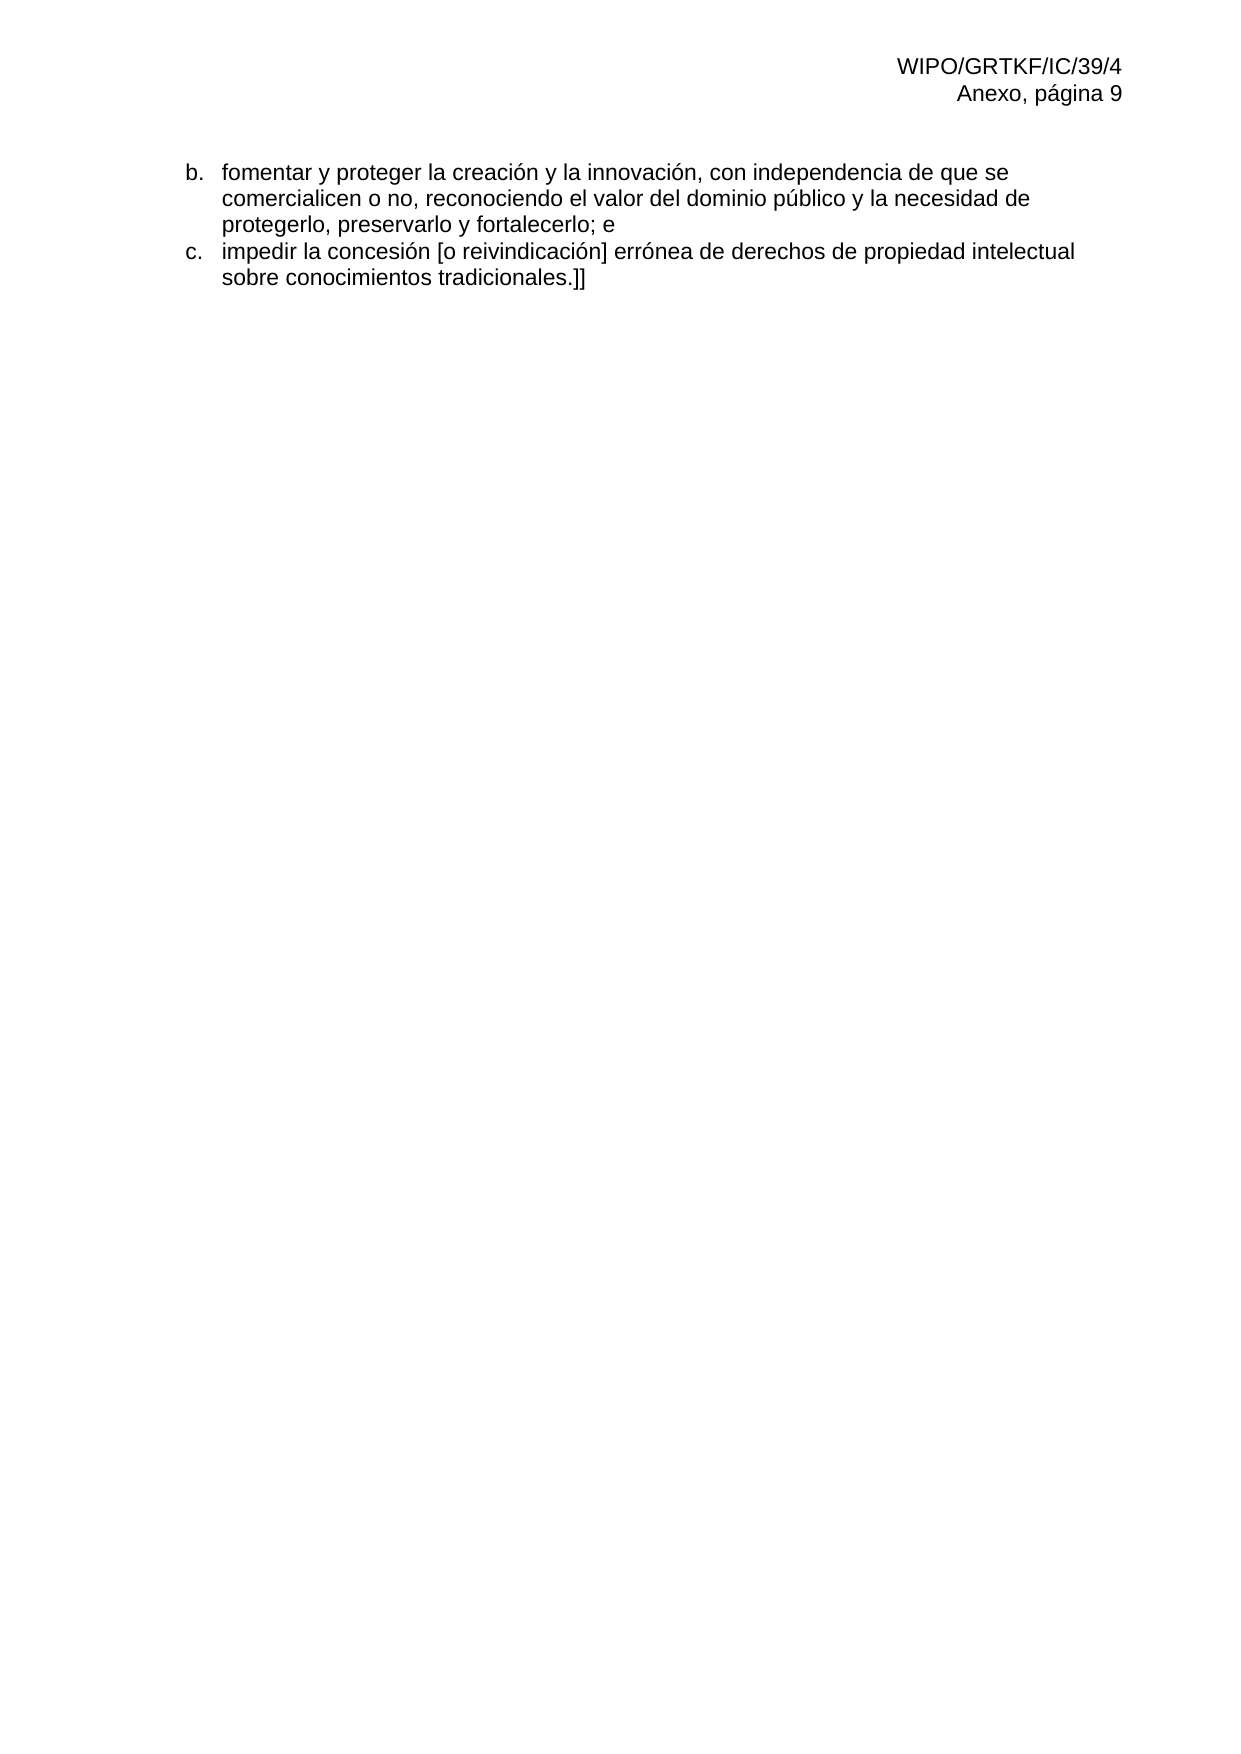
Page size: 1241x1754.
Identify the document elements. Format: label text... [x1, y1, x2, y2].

list impedir la concesión [o reivindicación] errónea de derechos de propiedad intelectual sobre conocimientos tradicionales.]] [185, 238, 1122, 290]
list fomentar y proteger la creación y la innovación, con independencia de que se comercialicen o no, reconociendo el valor del dominio público y la necesidad de protegerlo, preservarlo y fortalecerlo; e [185, 158, 1122, 238]
